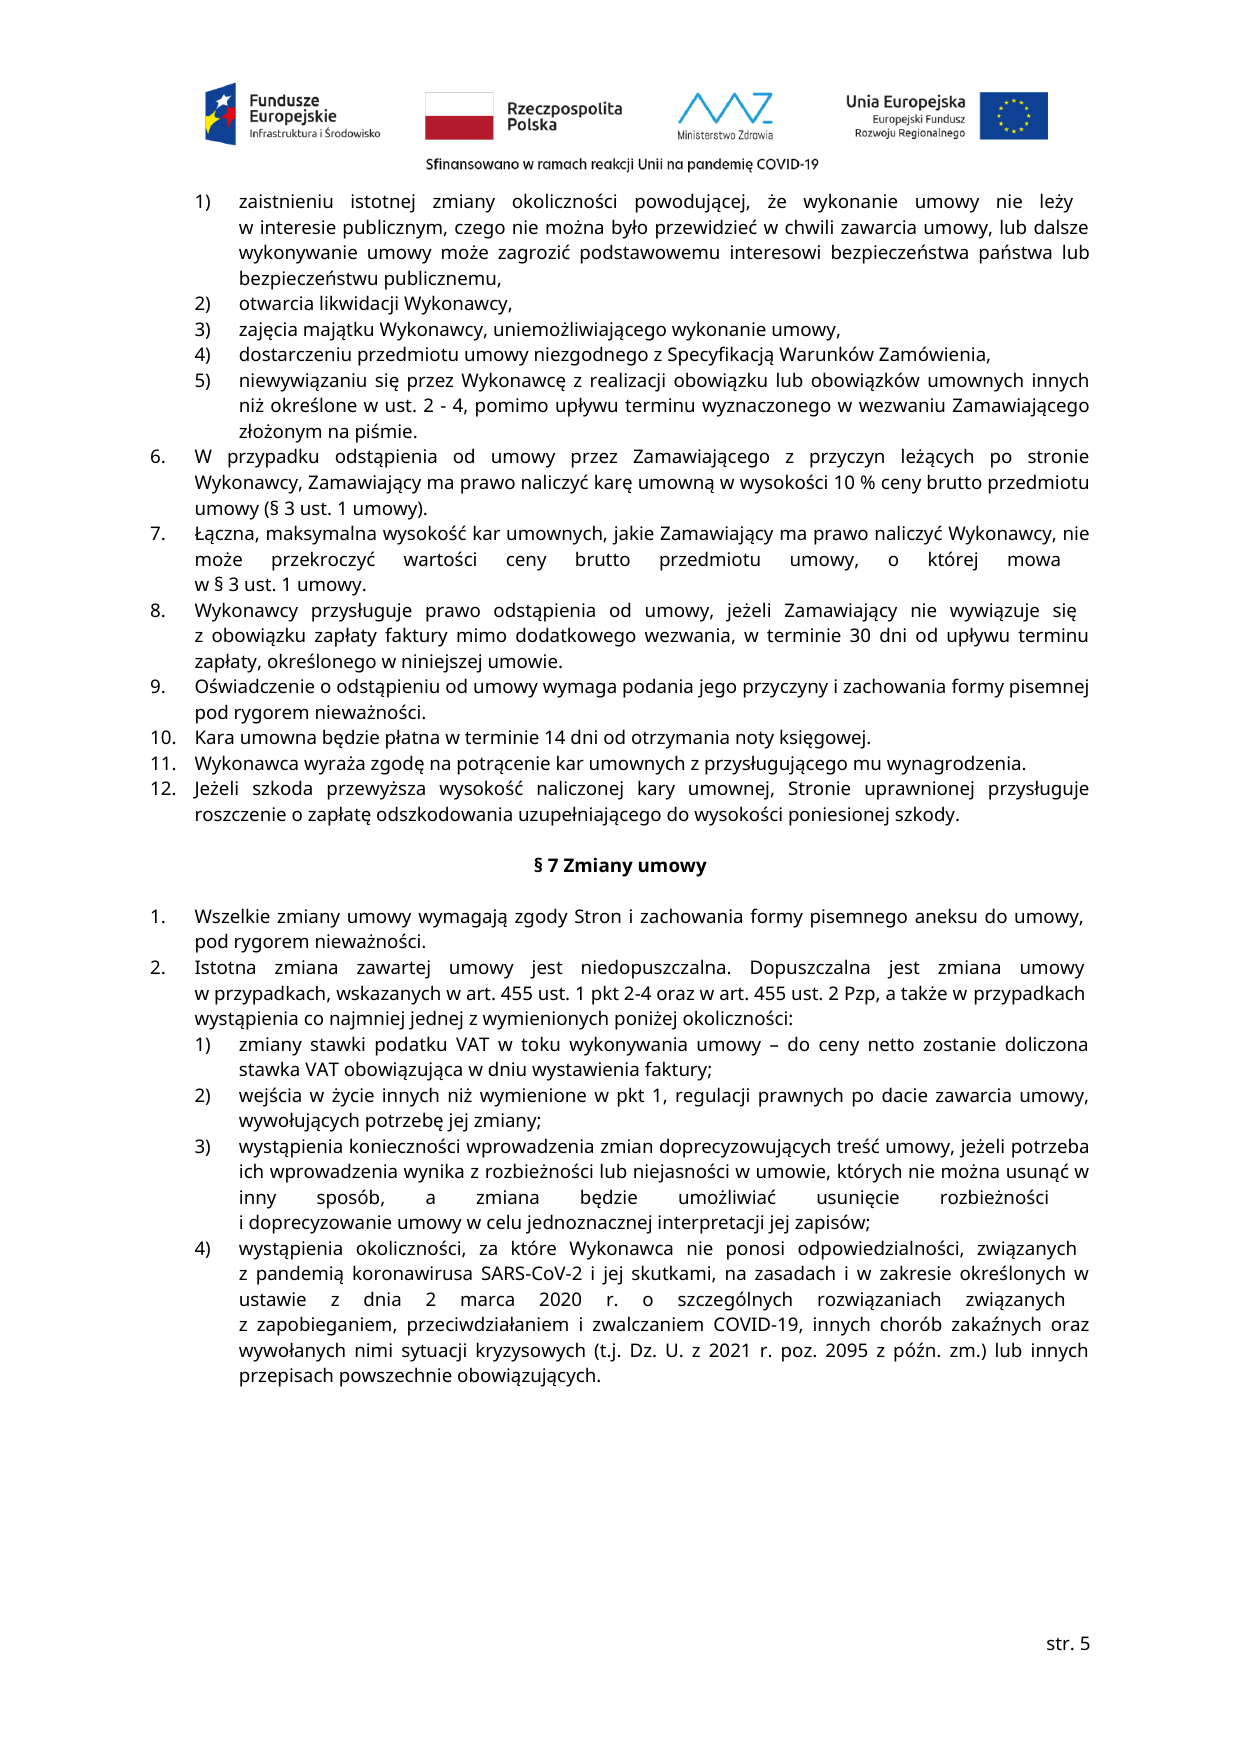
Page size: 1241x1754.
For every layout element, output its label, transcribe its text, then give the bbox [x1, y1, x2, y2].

picture [150, 73, 1091, 189]
list wystąpienia konieczności wprowadzenia zmian doprecyzowujących treść umowy, jeżeli potrzeba ich wprowadzenia wynika z rozbieżności lub niejasności w umowie, których nie można usunąć w inny sposób, a zmiana będzie umożliwiać usunięcie rozbieżności i doprecyzowanie umowy w celu jednoznacznej interpretacji jej zapisów; [194, 1133, 1090, 1235]
list Oświadczenie o odstąpieniu od umowy wymaga podania jego przyczyny i zachowania formy pisemnej pod rygorem nieważności. [150, 673, 1090, 724]
list Istotna zmiana zawartej umowy jest niedopuszczalna. Dopuszczalna jest zmiana umowy w przypadkach, wskazanych w art. 455 ust. 1 pkt 2-4 oraz w art. 455 ust. 2 Pzp, a także w przypadkach wystąpienia co najmniej jednej z wymienionych poniżej okoliczności: [150, 954, 1086, 1031]
list niewywiązaniu się przez Wykonawcę z realizacji obowiązku lub obowiązków umownych innych niż określone w ust. 2 - 4, pomimo upływu terminu wyznaczonego w wezwaniu Zamawiającego złożonym na piśmie. [194, 367, 1090, 444]
list Łączna, maksymalna wysokość kar umownych, jakie Zamawiający ma prawo naliczyć Wykonawcy, nie może przekroczyć wartości ceny brutto przedmiotu umowy, o której mowa w § 3 ust. 1 umowy. [150, 520, 1090, 597]
list Kara umowna będzie płatna w terminie 14 dni od otrzymania noty księgowej. [150, 724, 1090, 750]
list Wykonawca wyraża zgodę na potrącenie kar umownych z przysługującego mu wynagrodzenia. [150, 750, 1090, 776]
text § 7 Zmiany umowy [150, 852, 1090, 878]
list W przypadku odstąpienia od umowy przez Zamawiającego z przyczyn leżących po stronie Wykonawcy, Zamawiający ma prawo naliczyć karę umowną w wysokości 10 % ceny brutto przedmiotu umowy (§ 3 ust. 1 umowy). [150, 444, 1090, 520]
list wejścia w życie innych niż wymienione w pkt 1, regulacji prawnych po dacie zawarcia umowy, wywołujących potrzebę jej zmiany; [194, 1082, 1090, 1133]
list Wszelkie zmiany umowy wymagają zgody Stron i zachowania formy pisemnego aneksu do umowy, pod rygorem nieważności. [150, 903, 1086, 954]
list zajęcia majątku Wykonawcy, uniemożliwiającego wykonanie umowy, [194, 316, 1090, 342]
list zaistnieniu istotnej zmiany okoliczności powodującej, że wykonanie umowy nie leży w interesie publicznym, czego nie można było przewidzieć w chwili zawarcia umowy, lub dalsze wykonywanie umowy może zagrozić podstawowemu interesowi bezpieczeństwa państwa lub bezpieczeństwu publicznemu, [194, 189, 1090, 291]
list zmiany stawki podatku VAT w toku wykonywania umowy – do ceny netto zostanie doliczona stawka VAT obowiązująca w dniu wystawienia faktury; [194, 1031, 1090, 1082]
list Wykonawcy przysługuje prawo odstąpienia od umowy, jeżeli Zamawiający nie wywiązuje się z obowiązku zapłaty faktury mimo dodatkowego wezwania, w terminie 30 dni od upływu terminu zapłaty, określonego w niniejszej umowie. [150, 597, 1090, 673]
list wystąpienia okoliczności, za które Wykonawca nie ponosi odpowiedzialności, związanych z pandemią koronawirusa SARS-CoV-2 i jej skutkami, na zasadach i w zakresie określonych w ustawie z dnia 2 marca 2020 r. o szczególnych rozwiązaniach związanych z zapobieganiem, przeciwdziałaniem i zwalczaniem COVID-19, innych chorób zakaźnych oraz wywołanych nimi sytuacji kryzysowych (t.j. Dz. U. z 2021 r. poz. 2095 z późn. zm.) lub innych przepisach powszechnie obowiązujących. [194, 1235, 1090, 1388]
list dostarczeniu przedmiotu umowy niezgodnego z Specyfikacją Warunków Zamówienia, [194, 342, 1090, 367]
list otwarcia likwidacji Wykonawcy, [194, 291, 1090, 316]
list Jeżeli szkoda przewyższa wysokość naliczonej kary umownej, Stronie uprawnionej przysługuje roszczenie o zapłatę odszkodowania uzupełniającego do wysokości poniesionej szkody. [150, 776, 1090, 827]
